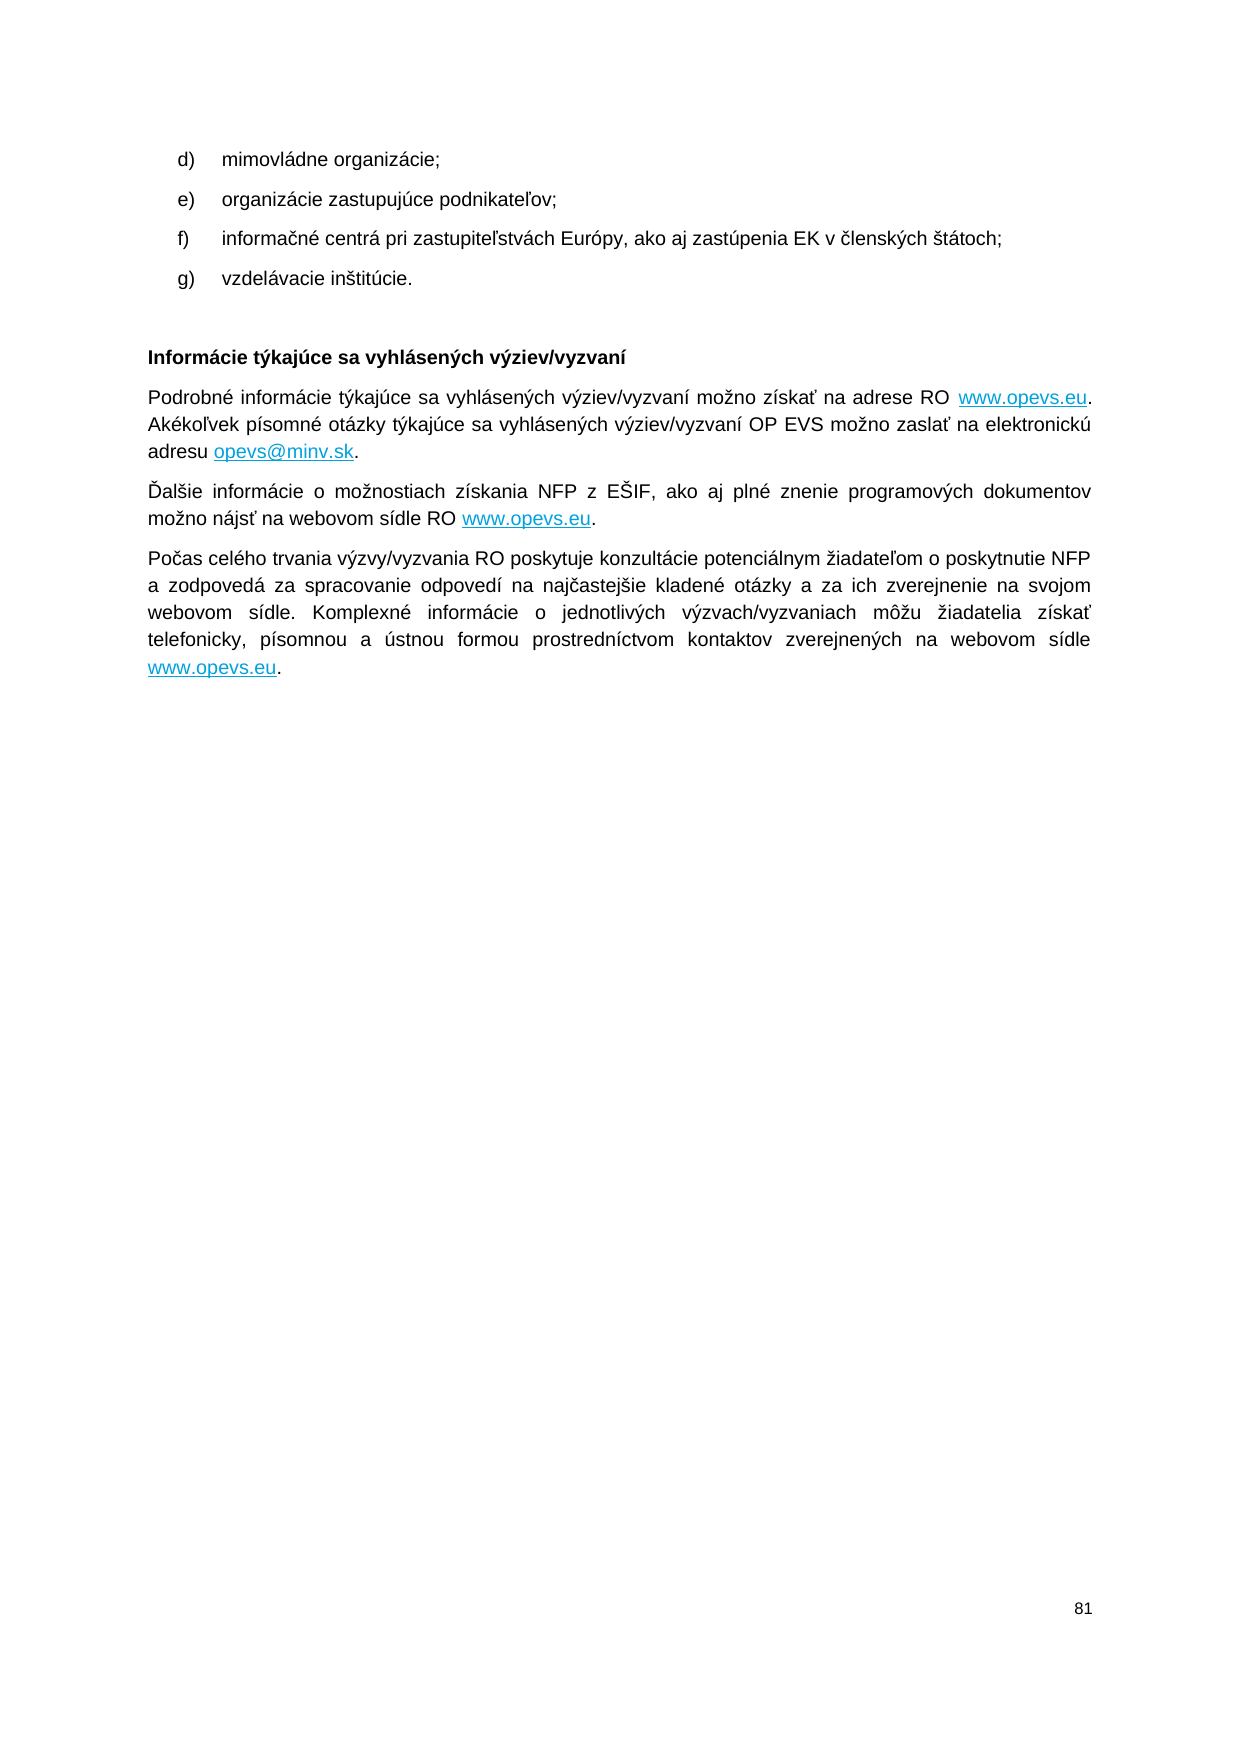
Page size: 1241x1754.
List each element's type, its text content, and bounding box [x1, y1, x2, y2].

text f) informačné centrá pri zastupiteľstvách Európy, ako aj zastúpenia EK v členských štátoch; [177, 227, 1092, 250]
text Podrobné informácie týkajúce sa vyhlásených výziev/vyzvaní možno získať na adrese RO www.opevs.eu. Akékoľvek písomné otázky týkajúce sa vyhlásených výziev/vyzvaní OP EVS možno zaslať na elektronickú adresu opevs@minv.sk. [148, 386, 1092, 463]
text Ďalšie informácie o možnostiach získania NFP z EŠIF, ako aj plné znenie programových dokumentov možno nájsť na webovom sídle RO www.opevs.eu. [148, 480, 1092, 530]
text e) organizácie zastupujúce podnikateľov; [177, 187, 1092, 210]
text Počas celého trvania výzvy/vyzvania RO poskytuje konzultácie potenciálnym žiadateľom o poskytnutie NFP a zodpovedá za spracovanie odpovedí na najčastejšie kladené otázky a za ich zverejnenie na svojom webovom sídle. Komplexné informácie o jednotlivých výzvach/vyzvaniach môžu žiadatelia získať telefonicky, písomnou a ústnou formou prostredníctvom kontaktov zverejnených na webovom sídle www.opevs.eu. [148, 547, 1092, 678]
text d) mimovládne organizácie; [177, 148, 1092, 170]
text g) vzdelávacie inštitúcie. [177, 267, 1092, 289]
text Informácie týkajúce sa vyhlásených výziev/vyzvaní [148, 346, 1092, 369]
